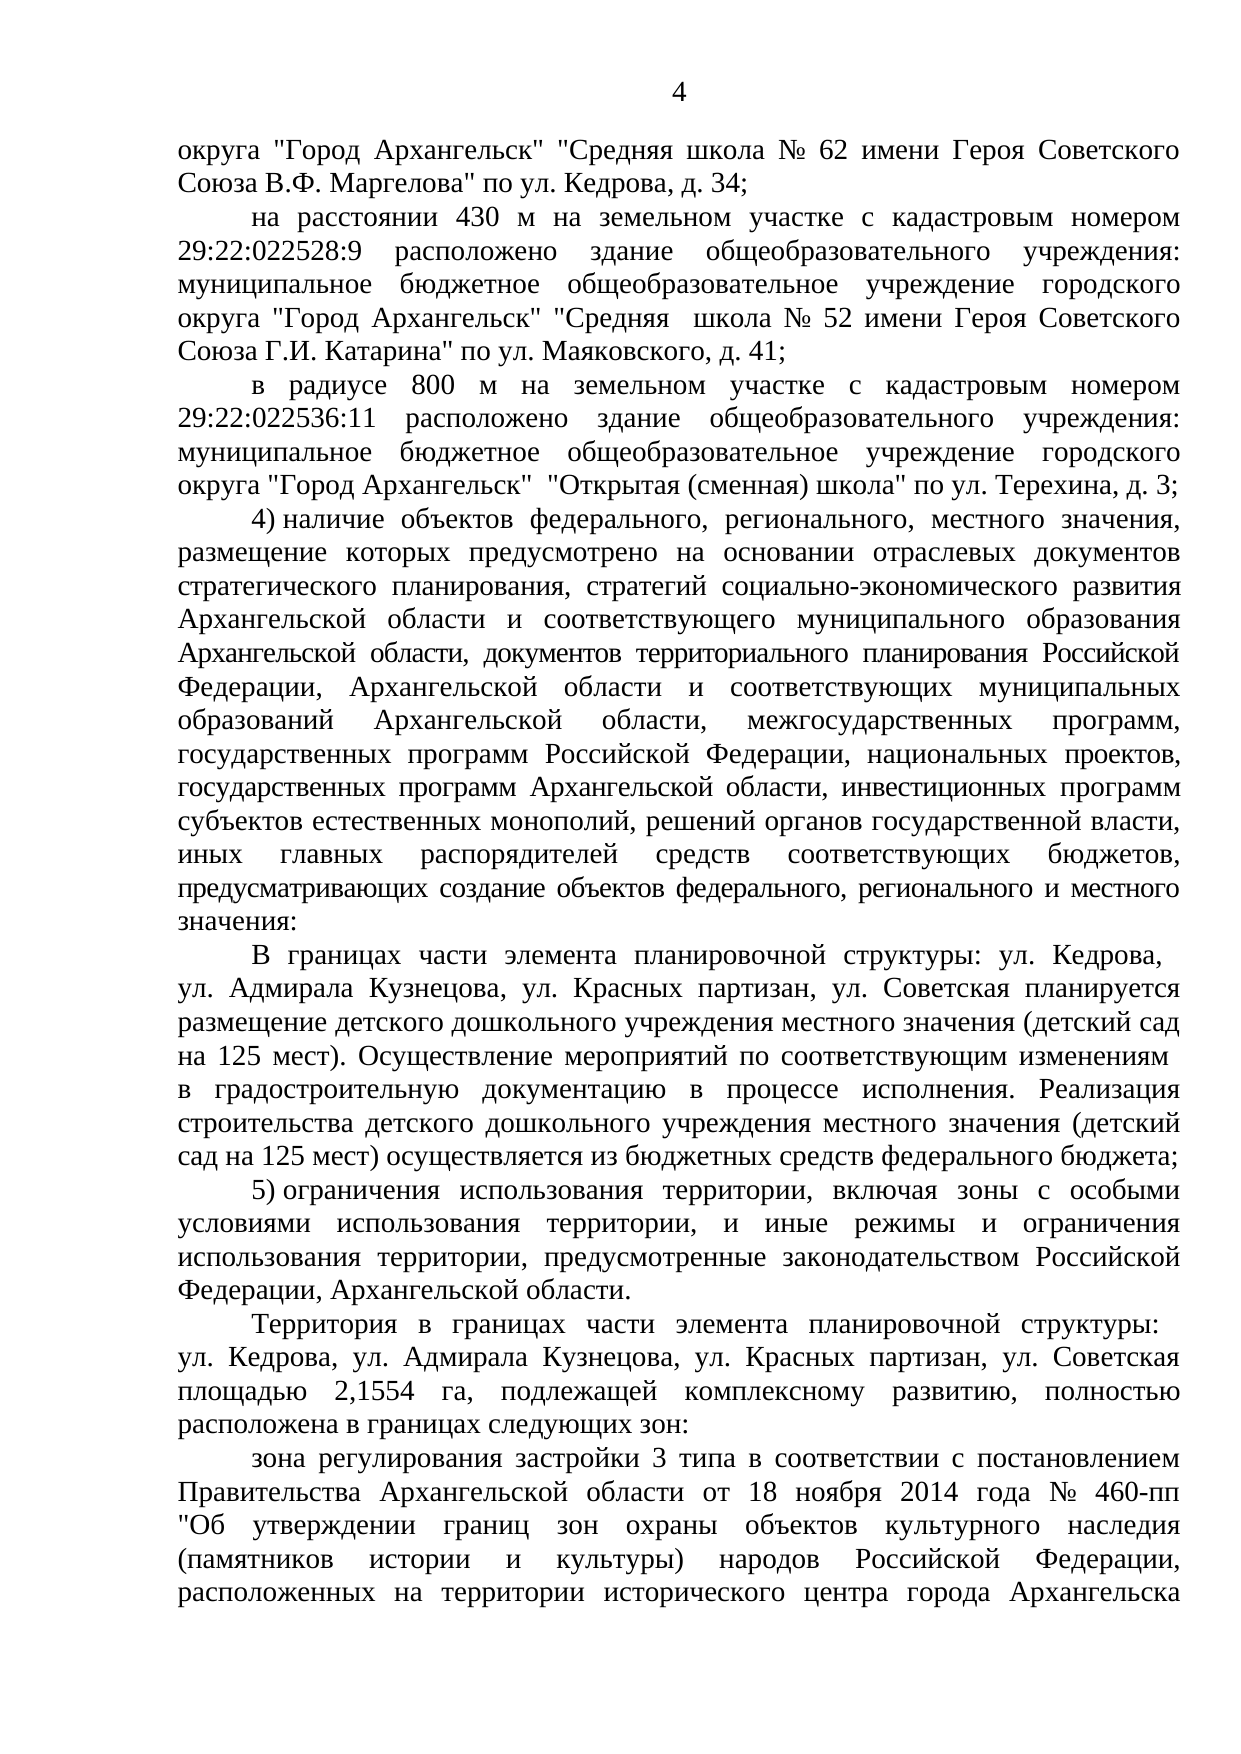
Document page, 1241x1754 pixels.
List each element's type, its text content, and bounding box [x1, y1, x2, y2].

text на расстоянии 430 м на земельном участке с кадастровым номером 29:22:022528:9 расположено здание общеобразовательного учреждения: муниципальное бюджетное общеобразовательное учреждение городского округа "Город Архангельск" "Средняя школа № 52 имени Героя Советского Союза Г.И. Катарина" по ул. Маяковского, д. 41; [177, 199, 1181, 367]
text 4) наличие объектов федерального, регионального, местного значения, размещение которых предусмотрено на основании отраслевых документов стратегического планирования, стратегий социально-экономического развития Архангельской области и соответствующего муниципального образования Архангельской области, документов территориального планирования Российской Федерации, Архангельской области и соответствующих муниципальных образований Архангельской области, межгосударственных программ, государственных программ Российской Федерации, национальных проектов, государственных программ Архангельской области, инвестиционных программ субъектов естественных монополий, решений органов государственной власти, иных главных распорядителей средств соответствующих бюджетов, предусматривающих создание объектов федерального, регионального и местного значения: [177, 501, 1181, 937]
text В границах части элемента планировочной структуры: ул. Кедрова, ул. Адмирала Кузнецова, ул. Красных партизан, ул. Советская планируется размещение детского дошкольного учреждения местного значения (детский сад на 125 мест). Осуществление мероприятий по соответствующим изменениям в градостроительную документацию в процессе исполнения. Реализация строительства детского дошкольного учреждения местного значения (детский сад на 125 мест) осуществляется из бюджетных средств федерального бюджета; [177, 937, 1181, 1172]
text 5) ограничения использования территории, включая зоны с особыми условиями использования территории, и иные режимы и ограничения использования территории, предусмотренные законодательством Российской Федерации, Архангельской области. [177, 1172, 1181, 1306]
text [177, 132, 1181, 199]
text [177, 1440, 1181, 1608]
text Территория в границах части элемента планировочной структуры: ул. Кедрова, ул. Адмирала Кузнецова, ул. Красных партизан, ул. Советская площадью 2,1554 га, подлежащей комплексному развитию, полностью расположена в границах следующих зон: [177, 1306, 1181, 1440]
text в радиусе 800 м на земельном участке с кадастровым номером 29:22:022536:11 расположено здание общеобразовательного учреждения: муниципальное бюджетное общеобразовательное учреждение городского округа "Город Архангельск" "Открытая (сменная) школа" по ул. Терехина, д. 3; [177, 367, 1181, 501]
